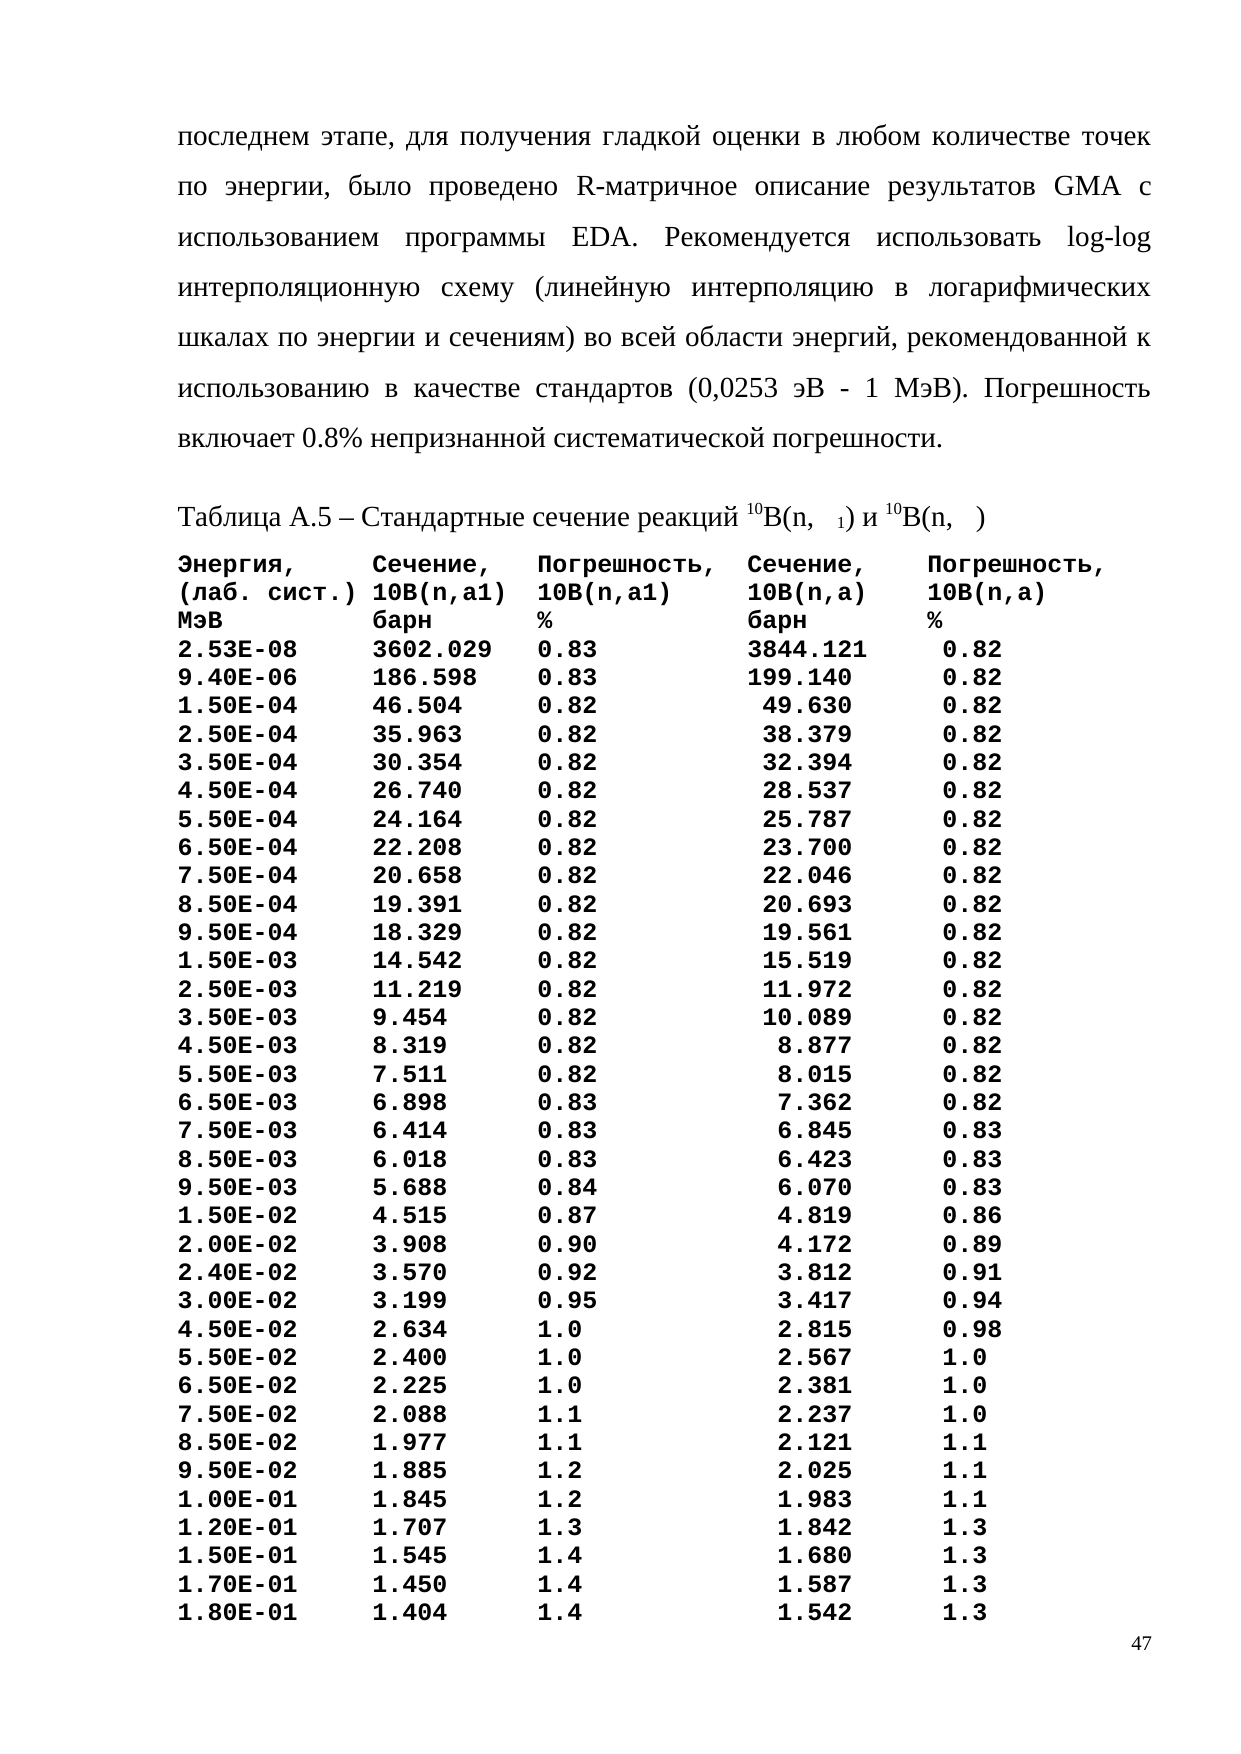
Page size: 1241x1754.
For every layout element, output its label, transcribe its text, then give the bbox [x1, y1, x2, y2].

text 3.50E-03 9.454 0.82 10.089 0.82 [177, 1005, 1152, 1033]
text 9.50E-02 1.885 1.2 2.025 1.1 [177, 1458, 1152, 1486]
text 4.50E-02 2.634 1.0 2.815 0.98 [177, 1316, 1152, 1345]
text 1.50E-04 46.504 0.82 49.630 0.82 [177, 693, 1152, 721]
text 1.70E-01 1.450 1.4 1.587 1.3 [177, 1571, 1152, 1600]
text (лаб. сист.) 10B(n,a1) 10B(n,a1) 10B(n,a) 10B(n,a) [177, 580, 1152, 608]
text Таблица А.5 – Стандартные сечение реакций 10B(n,1) и 10B(n,) [177, 499, 1152, 533]
text 1.00E-01 1.845 1.2 1.983 1.1 [177, 1486, 1152, 1515]
text 9.50E-04 18.329 0.82 19.561 0.82 [177, 920, 1152, 948]
text 6.50E-02 2.225 1.0 2.381 1.0 [177, 1373, 1152, 1401]
text 1.50E-01 1.545 1.4 1.680 1.3 [177, 1543, 1152, 1571]
text 6.50E-03 6.898 0.83 7.362 0.82 [177, 1090, 1152, 1118]
text 2.53E-08 3602.029 0.83 3844.121 0.82 [177, 636, 1152, 665]
text 7.50E-04 20.658 0.82 22.046 0.82 [177, 863, 1152, 891]
text 5.50E-04 24.164 0.82 25.787 0.82 [177, 806, 1152, 835]
text 6.50E-04 22.208 0.82 23.700 0.82 [177, 835, 1152, 863]
text 8.50E-03 6.018 0.83 6.423 0.83 [177, 1146, 1152, 1175]
text 5.50E-03 7.511 0.82 8.015 0.82 [177, 1061, 1152, 1090]
text 3.50E-04 30.354 0.82 32.394 0.82 [177, 750, 1152, 778]
text 2.40E-02 3.570 0.92 3.812 0.91 [177, 1260, 1152, 1288]
text 1.50E-03 14.542 0.82 15.519 0.82 [177, 948, 1152, 976]
text 4.50E-04 26.740 0.82 28.537 0.82 [177, 778, 1152, 806]
text 1.80E-01 1.404 1.4 1.542 1.3 [177, 1600, 1152, 1628]
text МэВ барн % барн % [177, 608, 1152, 636]
text 2.50E-04 35.963 0.82 38.379 0.82 [177, 721, 1152, 750]
text 5.50E-02 2.400 1.0 2.567 1.0 [177, 1345, 1152, 1373]
text 7.50E-02 2.088 1.1 2.237 1.0 [177, 1401, 1152, 1430]
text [177, 118, 1152, 453]
text 3.00E-02 3.199 0.95 3.417 0.94 [177, 1288, 1152, 1316]
text Энергия, Сечение, Погрешность, Сечение, Погрешность, [177, 551, 1152, 580]
text 1.20E-01 1.707 1.3 1.842 1.3 [177, 1515, 1152, 1543]
text 2.00E-02 3.908 0.90 4.172 0.89 [177, 1231, 1152, 1260]
text 8.50E-02 1.977 1.1 2.121 1.1 [177, 1430, 1152, 1458]
text 2.50E-03 11.219 0.82 11.972 0.82 [177, 976, 1152, 1005]
text 9.40E-06 186.598 0.83 199.140 0.82 [177, 665, 1152, 693]
text 7.50E-03 6.414 0.83 6.845 0.83 [177, 1118, 1152, 1146]
text 1.50E-02 4.515 0.87 4.819 0.86 [177, 1203, 1152, 1231]
text 9.50E-03 5.688 0.84 6.070 0.83 [177, 1175, 1152, 1203]
text 8.50E-04 19.391 0.82 20.693 0.82 [177, 891, 1152, 920]
text 4.50E-03 8.319 0.82 8.877 0.82 [177, 1033, 1152, 1061]
